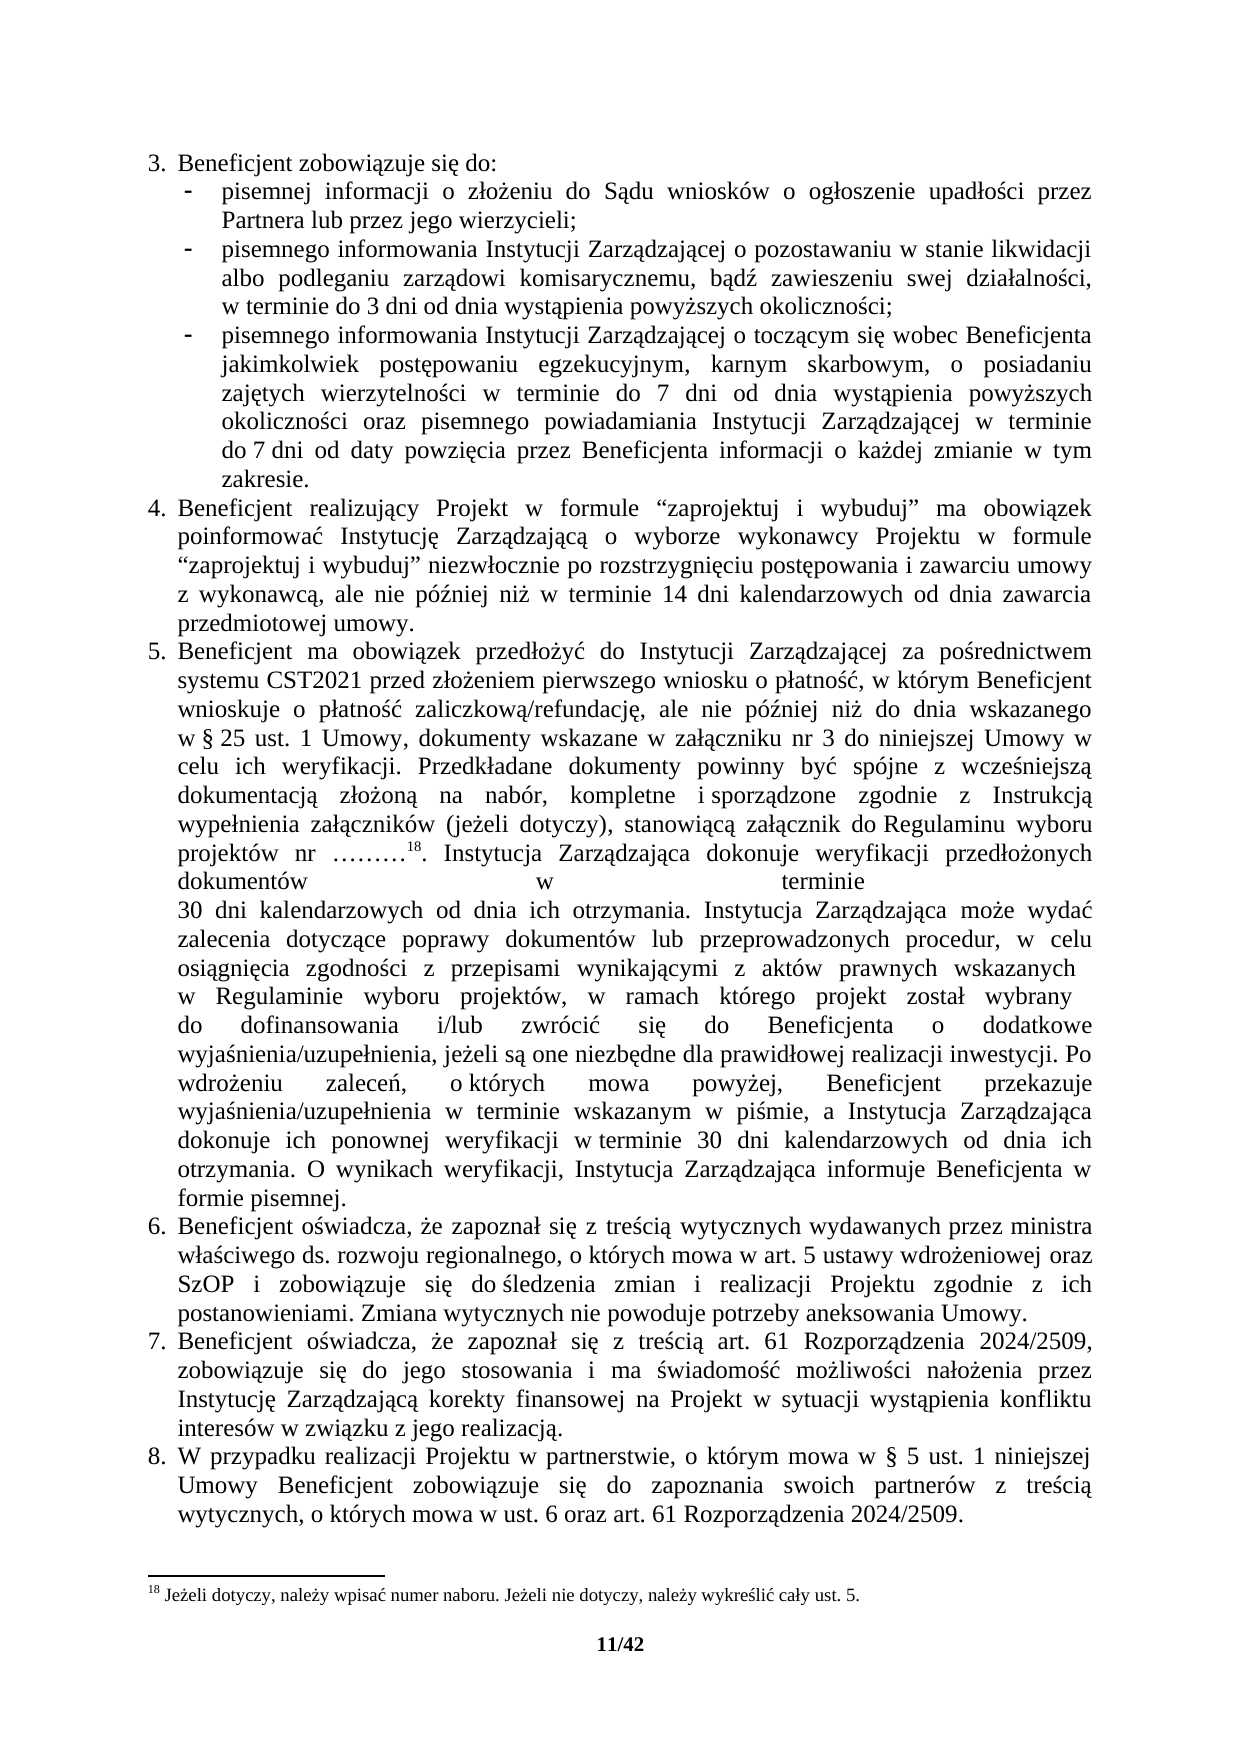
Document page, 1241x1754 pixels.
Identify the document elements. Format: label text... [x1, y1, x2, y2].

list Beneficjent zobowiązuje się do: [148, 148, 1093, 176]
list Beneficjent realizujący Projekt w formule “zaprojektuj i wybuduj” ma obowiązek poinformować Instytucję Zarządzającą o wyborze wykonawcy Projektu w formule “zaprojektuj i wybuduj” niezwłocznie po rozstrzygnięciu postępowania i zawarciu umowy z wykonawcą, ale nie później niż w terminie 14 dni kalendarzowych od dnia zawarcia przedmiotowej umowy. [148, 493, 1093, 636]
list W przypadku realizacji Projektu w partnerstwie, o którym mowa w § 5 ust. 1 niniejszej Umowy Beneficjent zobowiązuje się do zapoznania swoich partnerów z treścią wytycznych, o których mowa w ust. 6 oraz art. 61 Rozporządzenia 2024/2509. [148, 1441, 1093, 1528]
list Beneficjent oświadcza, że zapoznał się z treścią art. 61 Rozporządzenia 2024/2509, zobowiązuje się do jego stosowania i ma świadomość możliwości nałożenia przez Instytucję Zarządzającą korekty finansowej na Projekt w sytuacji wystąpienia konfliktu interesów w związku z jego realizacją. [148, 1326, 1093, 1441]
list Beneficjent ma obowiązek przedłożyć do Instytucji Zarządzającej za pośrednictwem systemu CST2021 przed złożeniem pierwszego wniosku o płatność, w którym Beneficjent wnioskuje o płatność zaliczkową/refundację, ale nie później niż do dnia wskazanego w § 25 ust. 1 Umowy, dokumenty wskazane w załączniku nr 3 do niniejszej Umowy w celu ich weryfikacji. Przedkładane dokumenty powinny być spójne z wcześniejszą dokumentacją złożoną na nabór, kompletne i sporządzone zgodnie z Instrukcją wypełnienia załączników (jeżeli dotyczy), stanowiącą załącznik do Regulaminu wyboru projektów nr ………. Instytucja Zarządzająca dokonuje weryfikacji przedłożonych dokumentów w terminie 30 dni kalendarzowych od dnia ich otrzymania. Instytucja Zarządzająca może wydać zalecenia dotyczące poprawy dokumentów lub przeprowadzonych procedur, w celu osiągnięcia zgodności z przepisami wynikającymi z aktów prawnych wskazanych w Regulaminie wyboru projektów, w ramach którego projekt został wybrany do dofinansowania i/lub zwrócić się do Beneficjenta o dodatkowe wyjaśnienia/uzupełnienia, jeżeli są one niezbędne dla prawidłowej realizacji inwestycji. Po wdrożeniu zaleceń, o których mowa powyżej, Beneficjent przekazuje wyjaśnienia/uzupełnienia w terminie wskazanym w piśmie, a Instytucja Zarządzająca dokonuje ich ponownej weryfikacji w terminie 30 dni kalendarzowych od dnia ich otrzymania. O wynikach weryfikacji, Instytucja Zarządzająca informuje Beneficjenta w formie pisemnej. [148, 636, 1093, 1211]
list pisemnego informowania Instytucji Zarządzającej o toczącym się wobec Beneficjenta jakimkolwiek postępowaniu egzekucyjnym, karnym skarbowym, o posiadaniu zajętych wierzytelności w terminie do 7 dni od dnia wystąpienia powyższych okoliczności oraz pisemnego powiadamiania Instytucji Zarządzającej w terminie do 7 dni od daty powzięcia przez Beneficjenta informacji o każdej zmianie w tym zakresie. [184, 320, 1093, 493]
list pisemnego informowania Instytucji Zarządzającej o pozostawaniu w stanie likwidacji albo podleganiu zarządowi komisarycznemu, bądź zawieszeniu swej działalności, w terminie do 3 dni od dnia wystąpienia powyższych okoliczności; [184, 234, 1093, 320]
list Beneficjent oświadcza, że zapoznał się z treścią wytycznych wydawanych przez ministra właściwego ds. rozwoju regionalnego, o których mowa w art. 5 ustawy wdrożeniowej oraz SzOP i zobowiązuje się do śledzenia zmian i realizacji Projektu zgodnie z ich postanowieniami. Zmiana wytycznych nie powoduje potrzeby aneksowania Umowy. [148, 1211, 1093, 1326]
list pisemnej informacji o złożeniu do Sądu wniosków o ogłoszenie upadłości przez Partnera lub przez jego wierzycieli; [184, 176, 1093, 234]
